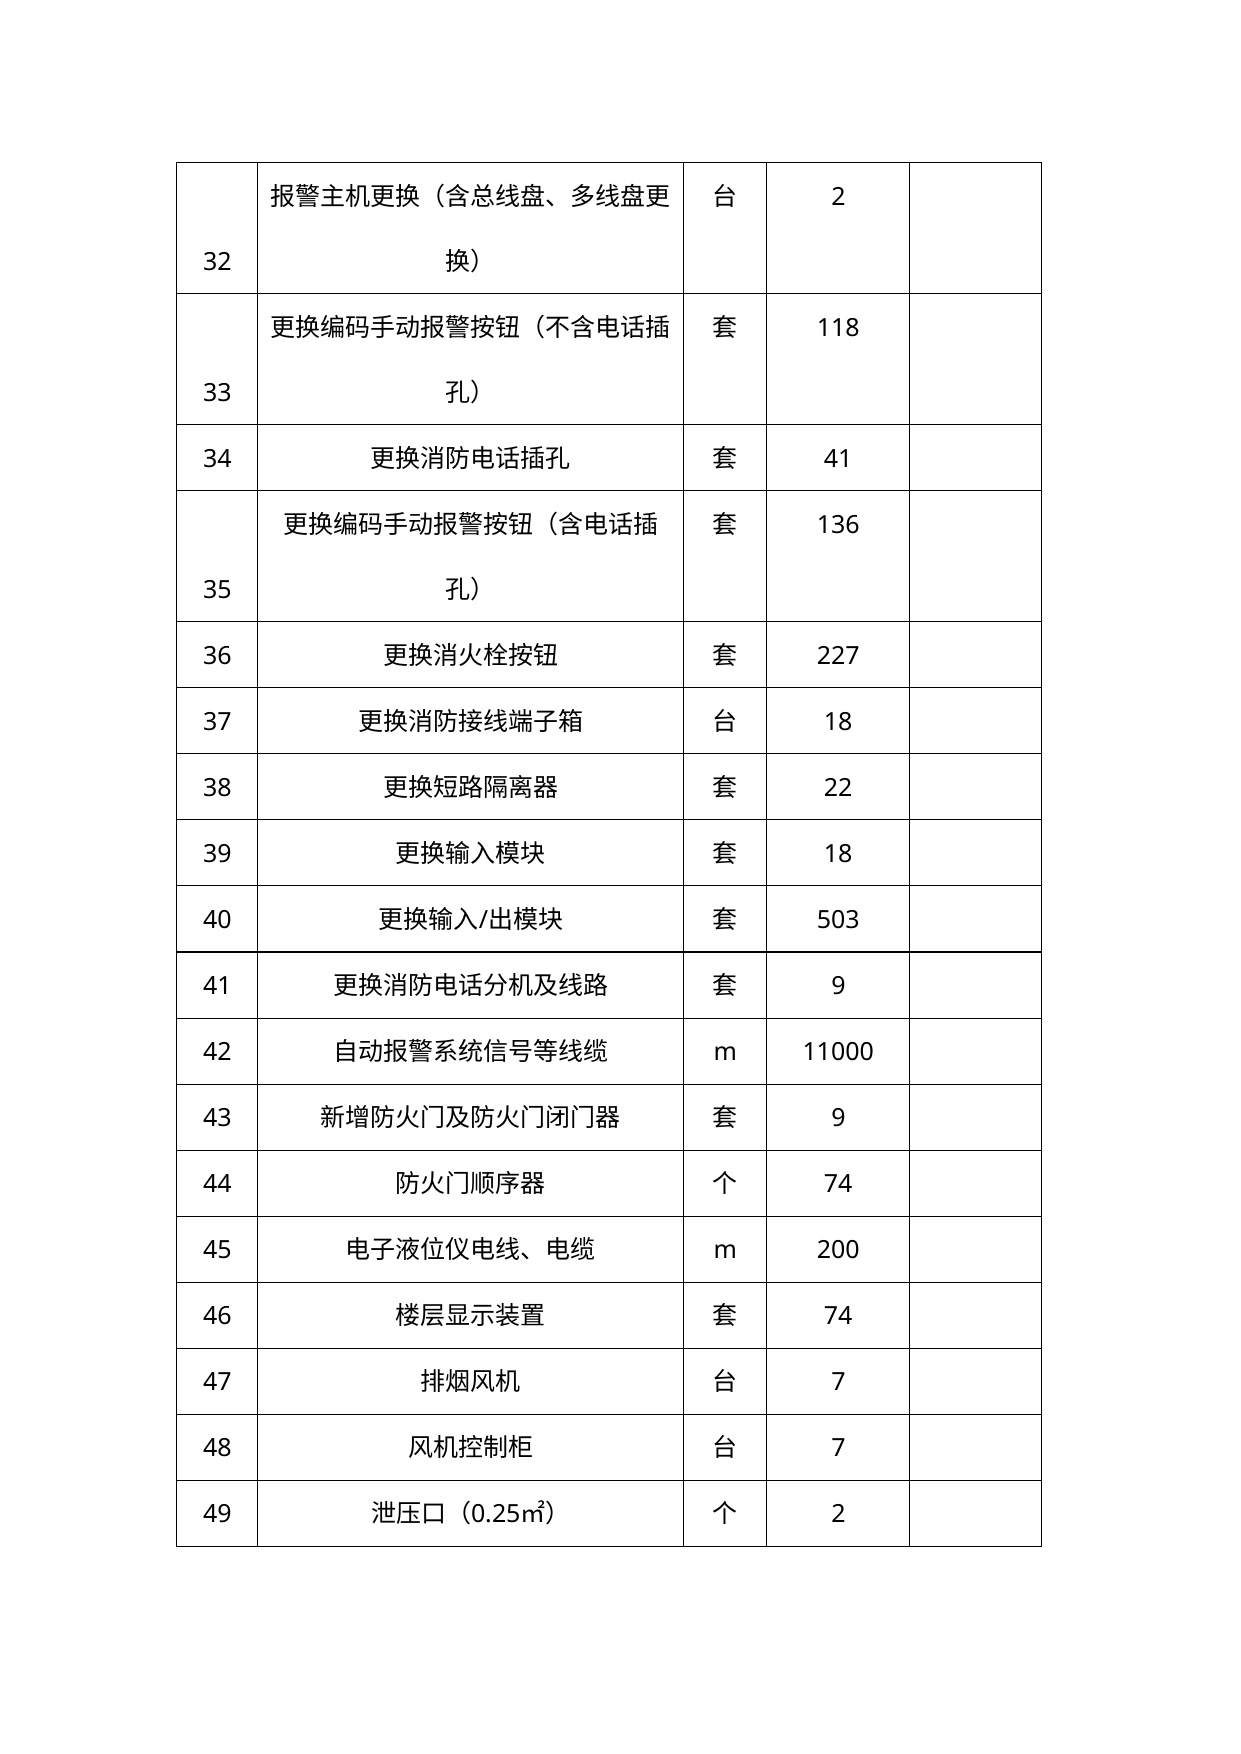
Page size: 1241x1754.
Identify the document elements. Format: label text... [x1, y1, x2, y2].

table_cell 18 [767, 820, 909, 885]
table_cell 台 [684, 163, 766, 293]
table_cell 9 [767, 953, 909, 1017]
table_cell 套 [684, 886, 766, 951]
table_cell 更换消防电话插孔 [258, 425, 683, 490]
table_cell 套 [684, 622, 766, 687]
table_cell [910, 1085, 1041, 1149]
table_cell 74 [767, 1151, 909, 1216]
table_cell 泄压口（0.25㎡） [258, 1481, 683, 1546]
table_cell 楼层显示装置 [258, 1283, 683, 1348]
table_cell 个 [684, 1151, 766, 1216]
table_cell [910, 1349, 1041, 1414]
table_cell 更换短路隔离器 [258, 754, 683, 819]
table_cell 2 [767, 163, 909, 293]
table_cell 18 [767, 688, 909, 753]
table_cell [910, 1283, 1041, 1348]
table_cell 更换消火栓按钮 [258, 622, 683, 687]
table_cell [910, 1217, 1041, 1282]
table_cell 45 [177, 1217, 257, 1282]
table_cell 7 [767, 1349, 909, 1414]
table_cell m [684, 1217, 766, 1282]
table_cell 74 [767, 1283, 909, 1348]
table_cell 套 [684, 754, 766, 819]
table_cell 118 [767, 294, 909, 424]
table_cell [910, 622, 1041, 687]
table_cell 40 [177, 886, 257, 951]
table_cell 台 [684, 1349, 766, 1414]
table_cell 503 [767, 886, 909, 951]
table_cell 防火门顺序器 [258, 1151, 683, 1216]
table_cell 更换输入/出模块 [258, 886, 683, 951]
table_cell 更换编码手动报警按钮（不含电话插孔） [258, 294, 683, 424]
table_cell 排烟风机 [258, 1349, 683, 1414]
table_cell 报警主机更换（含总线盘、多线盘更换） [258, 163, 683, 293]
table_cell 227 [767, 622, 909, 687]
table_cell 200 [767, 1217, 909, 1282]
table_cell [910, 1481, 1041, 1546]
table_cell [910, 886, 1041, 951]
table_cell 自动报警系统信号等线缆 [258, 1019, 683, 1083]
table_cell 更换输入模块 [258, 820, 683, 885]
table_cell 35 [177, 491, 257, 621]
table_cell 33 [177, 294, 257, 424]
table_cell 34 [177, 425, 257, 490]
table_cell 136 [767, 491, 909, 621]
table_cell 更换编码手动报警按钮（含电话插孔） [258, 491, 683, 621]
table_cell [910, 754, 1041, 819]
table_cell 39 [177, 820, 257, 885]
table_cell 41 [177, 953, 257, 1017]
table_cell 套 [684, 425, 766, 490]
table_cell 44 [177, 1151, 257, 1216]
table_cell 个 [684, 1481, 766, 1546]
table_cell 37 [177, 688, 257, 753]
table_cell 套 [684, 820, 766, 885]
table_cell [910, 1415, 1041, 1480]
table_cell 32 [177, 163, 257, 293]
table_cell 风机控制柜 [258, 1415, 683, 1480]
table_cell [910, 820, 1041, 885]
table_cell [910, 953, 1041, 1017]
table_cell [910, 163, 1041, 293]
table_cell 36 [177, 622, 257, 687]
table_cell 41 [767, 425, 909, 490]
table_cell 更换消防电话分机及线路 [258, 953, 683, 1017]
table_cell 38 [177, 754, 257, 819]
table_cell 7 [767, 1415, 909, 1480]
table_cell 22 [767, 754, 909, 819]
table_cell 套 [684, 953, 766, 1017]
table_cell [910, 1019, 1041, 1083]
table_cell 套 [684, 294, 766, 424]
table_cell 台 [684, 688, 766, 753]
table_cell 新增防火门及防火门闭门器 [258, 1085, 683, 1149]
table_cell 套 [684, 1085, 766, 1149]
table_cell [910, 294, 1041, 424]
table_cell 套 [684, 491, 766, 621]
table_cell 48 [177, 1415, 257, 1480]
table_cell 49 [177, 1481, 257, 1546]
table_cell 2 [767, 1481, 909, 1546]
table_cell 43 [177, 1085, 257, 1149]
table_cell [910, 491, 1041, 621]
table_cell 46 [177, 1283, 257, 1348]
table_cell [910, 1151, 1041, 1216]
table_cell [910, 688, 1041, 753]
table_cell m [684, 1019, 766, 1083]
table_cell 电子液位仪电线、电缆 [258, 1217, 683, 1282]
table_cell 47 [177, 1349, 257, 1414]
table_cell 台 [684, 1415, 766, 1480]
table_cell 11000 [767, 1019, 909, 1083]
table_cell 42 [177, 1019, 257, 1083]
table_cell [910, 425, 1041, 490]
table_cell 套 [684, 1283, 766, 1348]
table_cell 9 [767, 1085, 909, 1149]
table_cell 更换消防接线端子箱 [258, 688, 683, 753]
